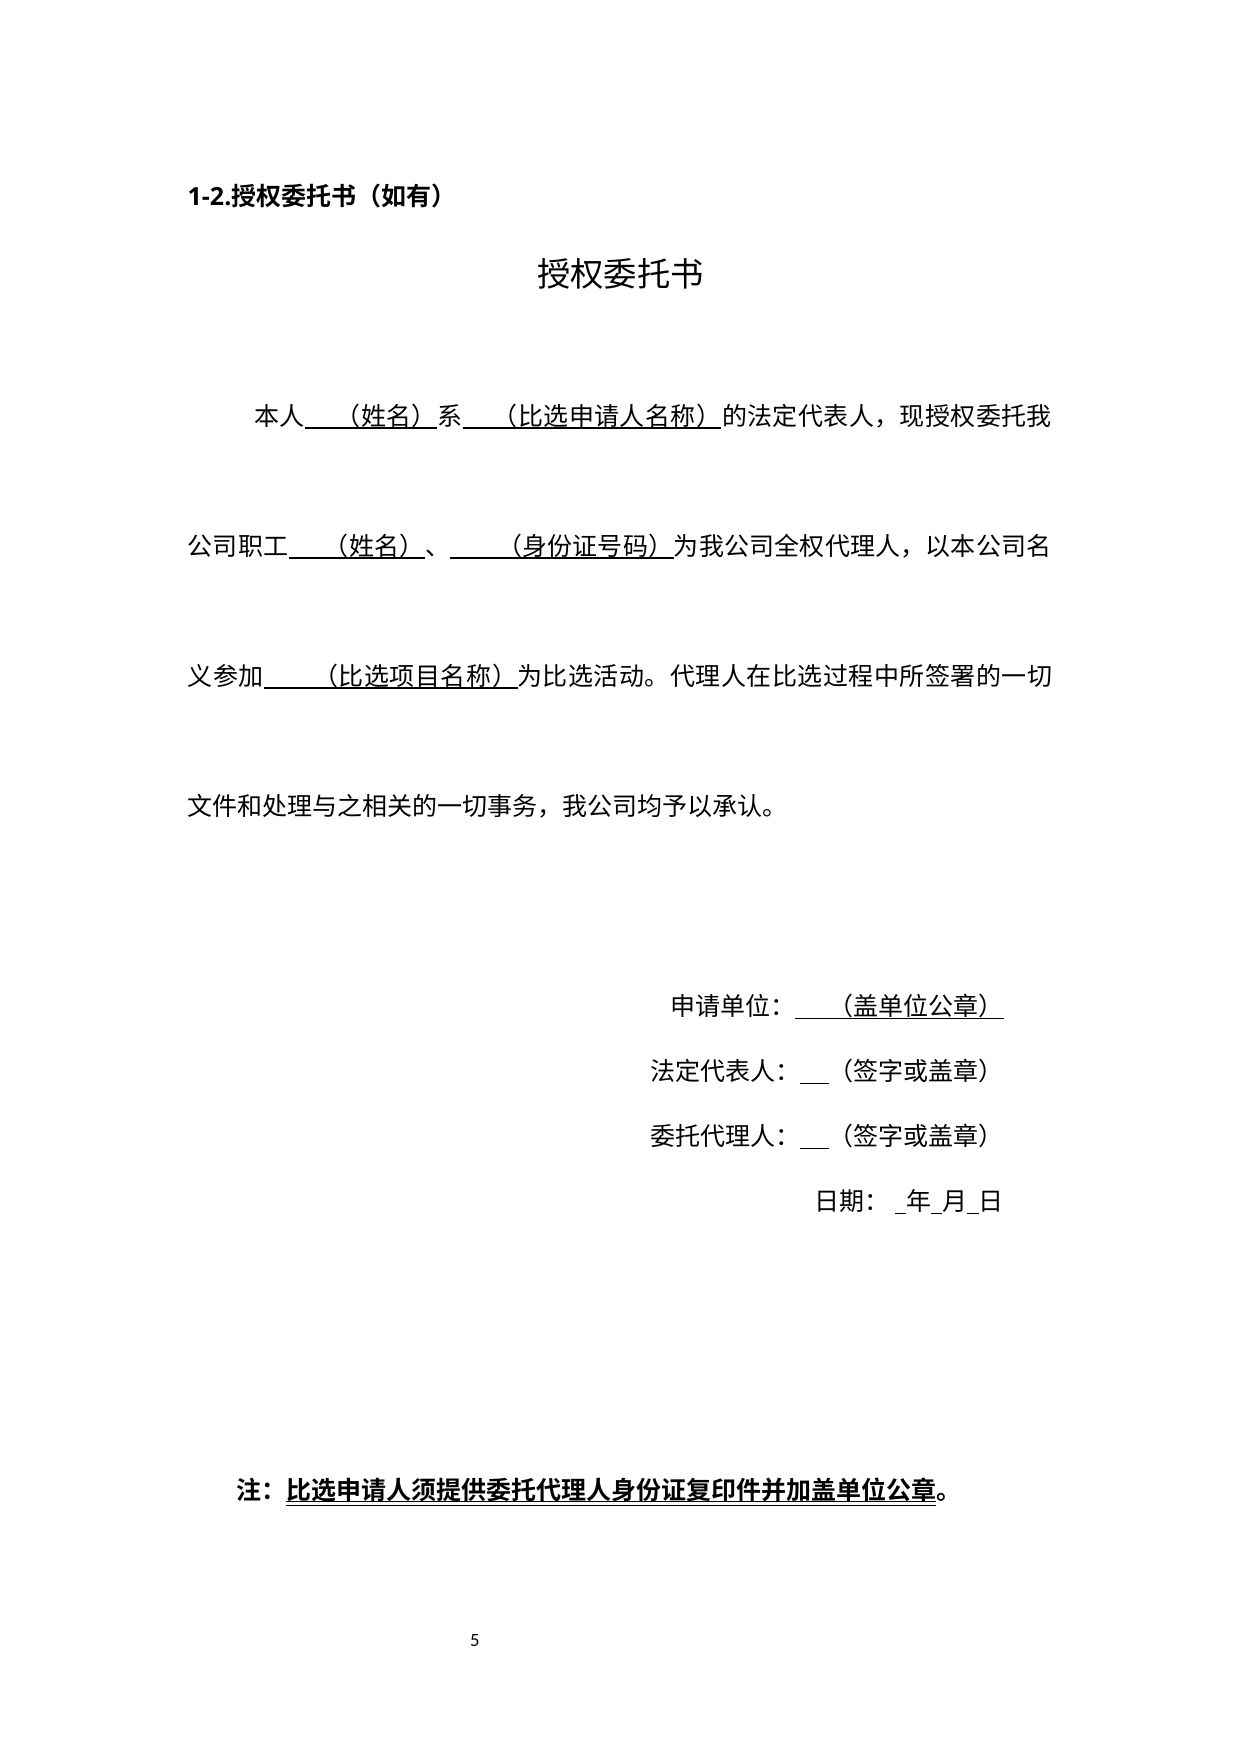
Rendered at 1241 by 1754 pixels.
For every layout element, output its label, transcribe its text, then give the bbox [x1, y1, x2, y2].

text 申请单位： （盖单位公章） [187, 972, 1003, 1037]
text 授权委托书 [187, 239, 1053, 304]
text 日期： 年 月 日 [187, 1167, 1003, 1232]
text 本人 （姓名）系 （比选申请人名称）的法定代表人，现授权委托我公司职工 （姓名）、 （身份证号码）为我公司全权代理人，以本公司名义参加 （比选项目名称）为比选活动。代理人在比选过程中所签署的一切文件和处理与之相关的一切事务，我公司均予以承认。 [187, 382, 1053, 837]
text 委托代理人： （签字或盖章） [187, 1102, 1003, 1167]
text 法定代表人： （签字或盖章） [187, 1037, 1003, 1102]
text 注：比选申请人须提供委托代理人身份证复印件并加盖单位公章。 [194, 1456, 1046, 1521]
text 1-2.授权委托书（如有） [187, 162, 1053, 227]
